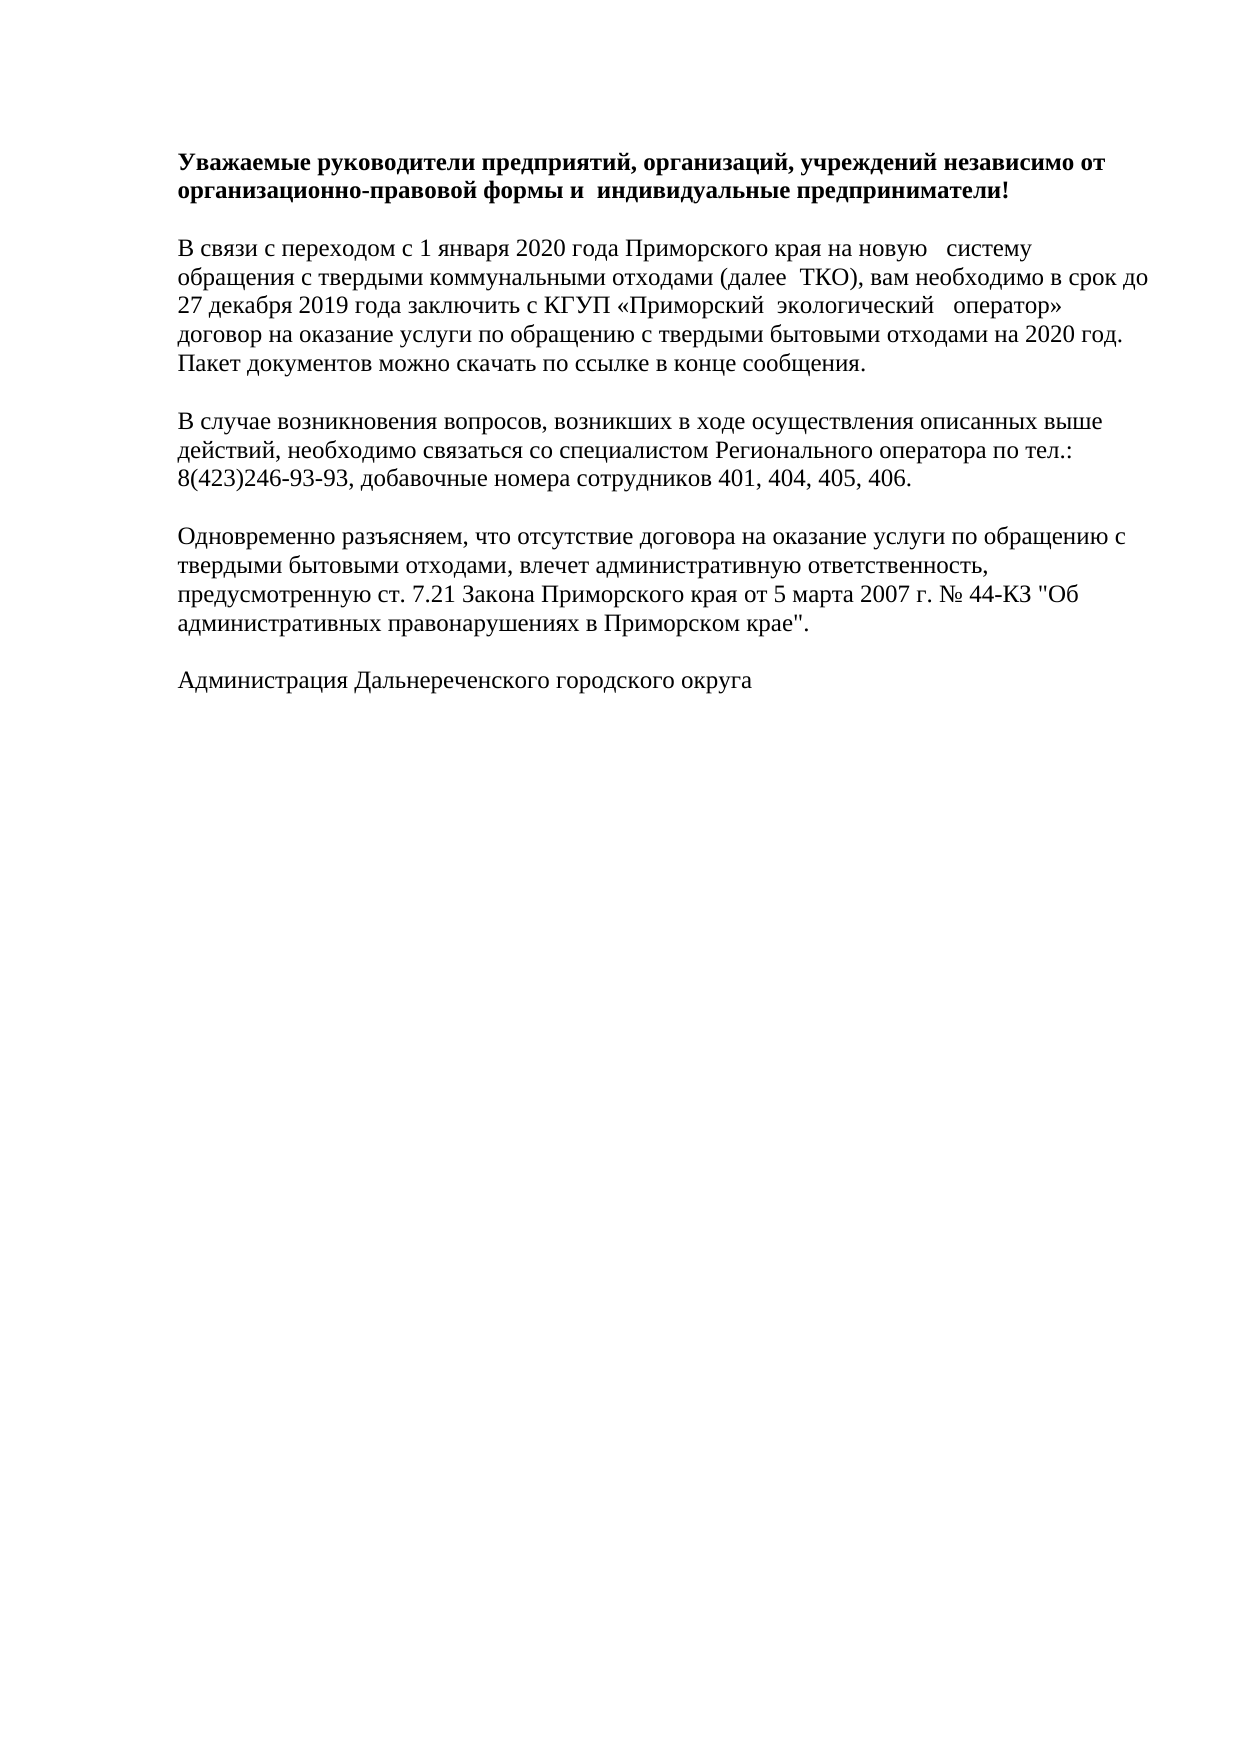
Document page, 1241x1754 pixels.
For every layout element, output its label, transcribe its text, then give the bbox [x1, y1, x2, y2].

text Уважаемые руководители предприятий, организаций, учреждений независимо от организационно-правовой формы и индивидуальные предприниматели! В связи с переходом с 1 января 2020 года Приморского края на новую систему обращения с твердыми коммунальными отходами (далее ТКО), вам необходимо в срок до 27 декабря 2019 года заключить с КГУП «Приморский экологический оператор» договор на оказание услуги по обращению с твердыми бытовыми отходами на 2020 год. Пакет документов можно скачать по ссылке в конце сообщения. [177, 147, 1152, 377]
text Одновременно разъясняем, что отсутствие договора на оказание услуги по обращению с твердыми бытовыми отходами, влечет административную ответственность, предусмотренную ст. 7.21 Закона Приморского края от 5 марта 2007 г. № 44-КЗ "Об административных правонарушениях в Приморском крае". Администрация Дальнереченского городского округа [177, 521, 1152, 694]
text В случае возникновения вопросов, возникших в ходе осуществления описанных выше действий, необходимо связаться со специалистом Регионального оператора по тел.: 8(423)246-93-93, добавочные номера сотрудников 401, 404, 405, 406. [177, 406, 1152, 492]
